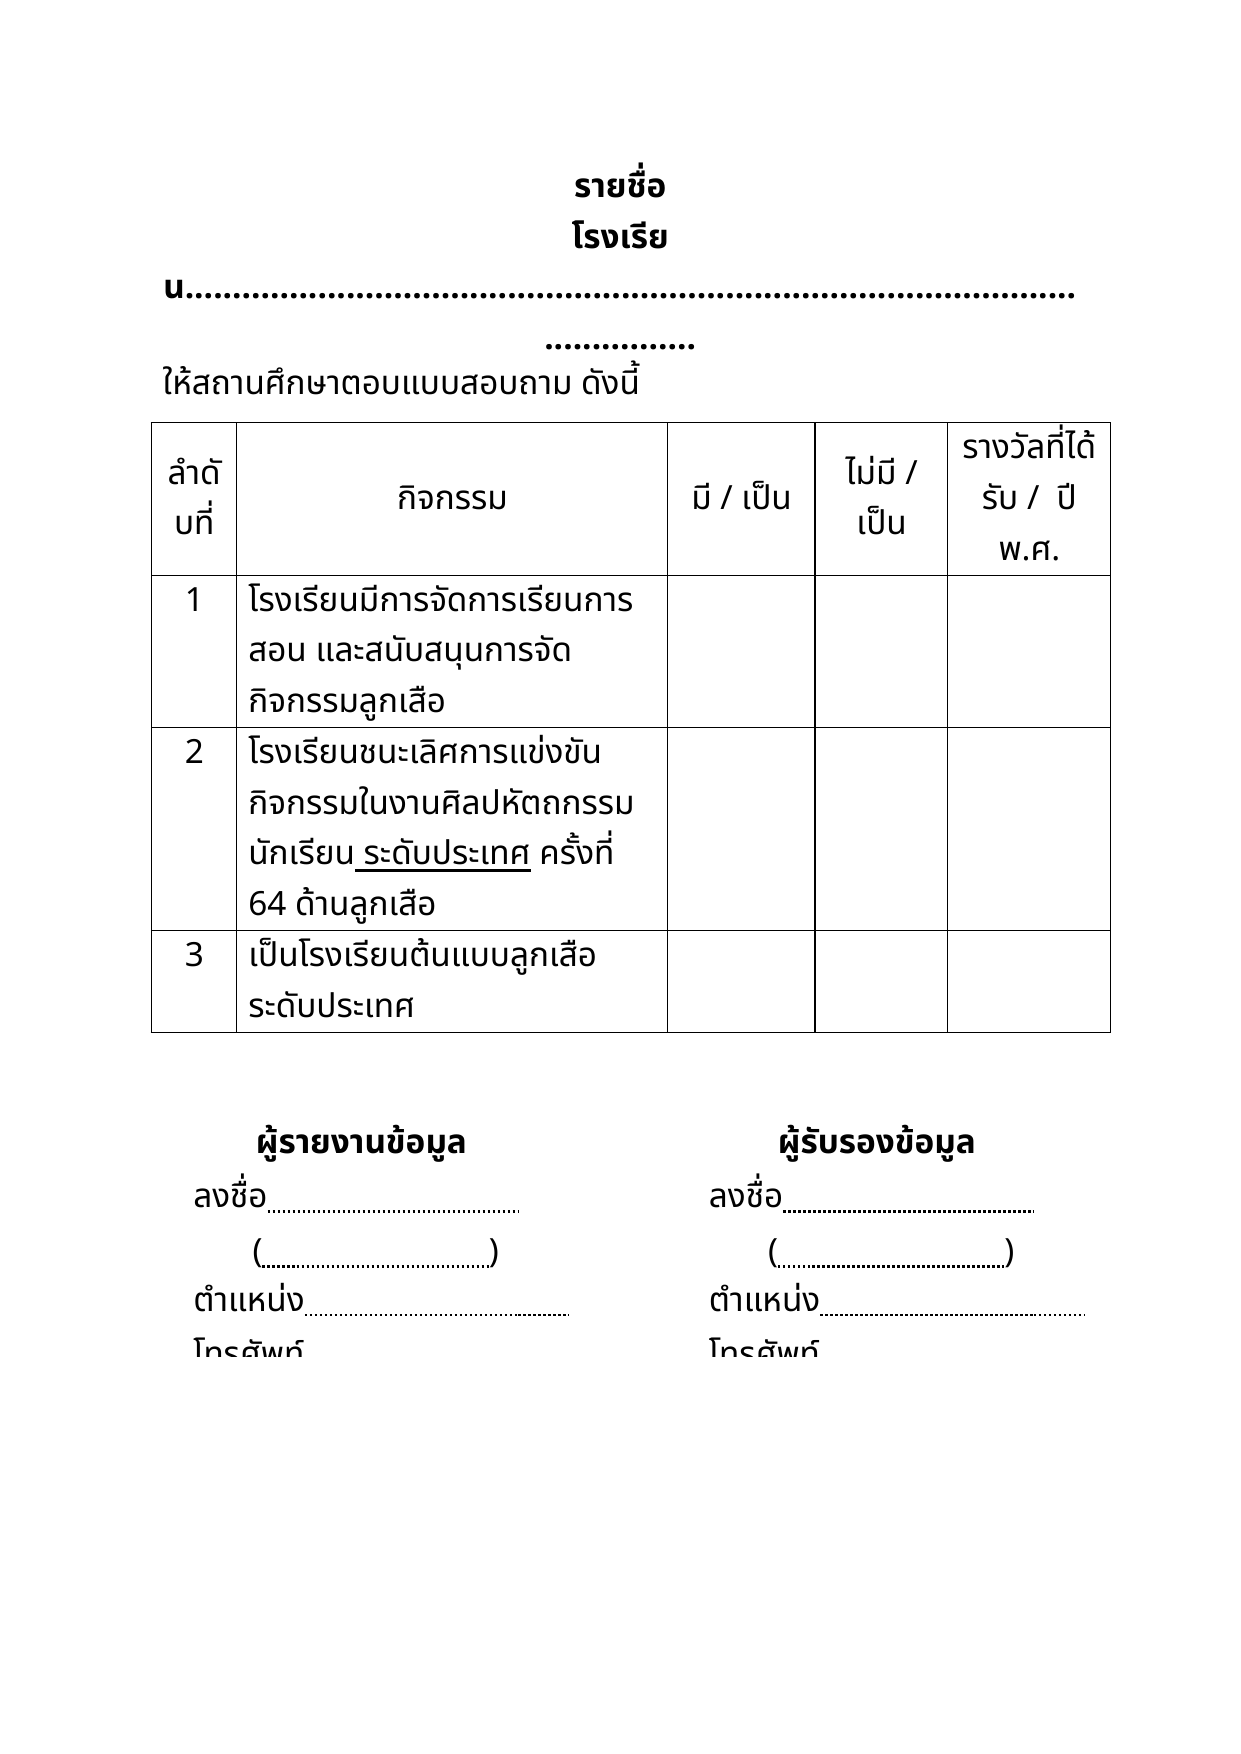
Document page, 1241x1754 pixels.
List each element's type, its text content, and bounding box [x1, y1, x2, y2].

table_cell [668, 931, 814, 1032]
table_cell [816, 728, 947, 930]
table_header ลำดับที่ [152, 423, 236, 575]
table_header ไม่มี / เป็น [816, 423, 947, 575]
table_cell เป็นโรงเรียนต้นแบบลูกเสือ ระดับประเทศ [237, 931, 667, 1032]
text ให้สถานศึกษาตอบแบบสอบถาม ดังนี้ [162, 359, 1078, 410]
table_header รางวัลที่ได้รับ / ปี พ.ศ. [948, 423, 1110, 575]
text รายชื่อโรงเรียน.............................................................................................................. [162, 162, 1078, 359]
table_cell 3 [152, 931, 236, 1032]
table_cell [668, 576, 814, 727]
table_header มี / เป็น [668, 423, 814, 575]
table_cell [668, 728, 814, 930]
table_cell [816, 576, 947, 727]
table_cell [948, 576, 1110, 727]
table_cell [948, 931, 1110, 1032]
table_header กิจกรรม [237, 423, 667, 575]
table_cell โรงเรียนชนะเลิศการแข่งขันกิจกรรมในงานศิลปหัตถกรรมนักเรียน ระดับประเทศ ครั้งที่ 64 ด้านลูกเสือ [237, 728, 667, 930]
table_cell 2 [152, 728, 236, 930]
table_cell [816, 931, 947, 1032]
table_cell 1 [152, 576, 236, 727]
table_cell [948, 728, 1110, 930]
table_cell โรงเรียนมีการจัดการเรียนการสอน และสนับสนุนการจัดกิจกรรมลูกเสือ [237, 576, 667, 727]
